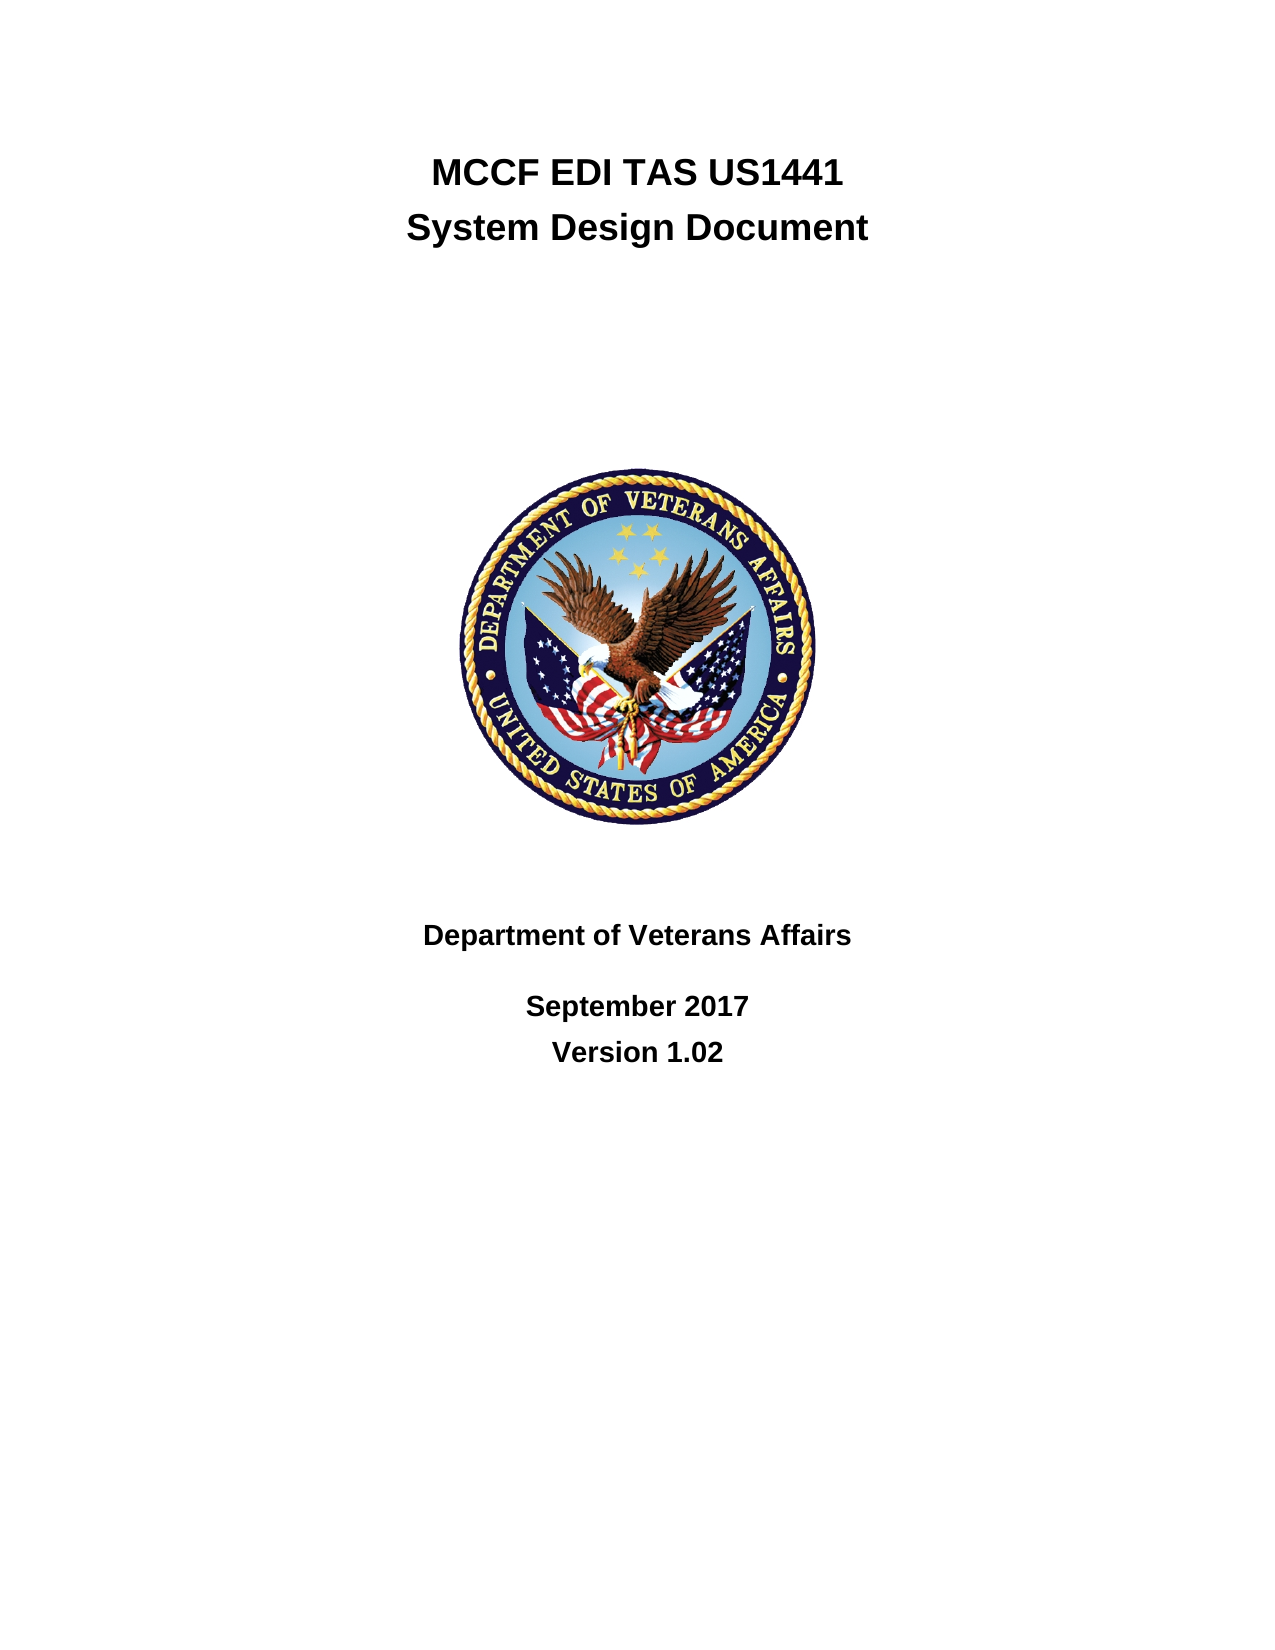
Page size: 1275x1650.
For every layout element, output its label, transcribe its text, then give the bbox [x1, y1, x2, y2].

title System Design Document [150, 206, 1125, 249]
text MCCF EDI TAS US1441 [150, 150, 1125, 193]
title Department of Veterans Affairs [150, 918, 1125, 951]
title September 2017 [150, 989, 1125, 1022]
picture [459, 468, 816, 825]
title Version 1.02 [150, 1035, 1125, 1068]
